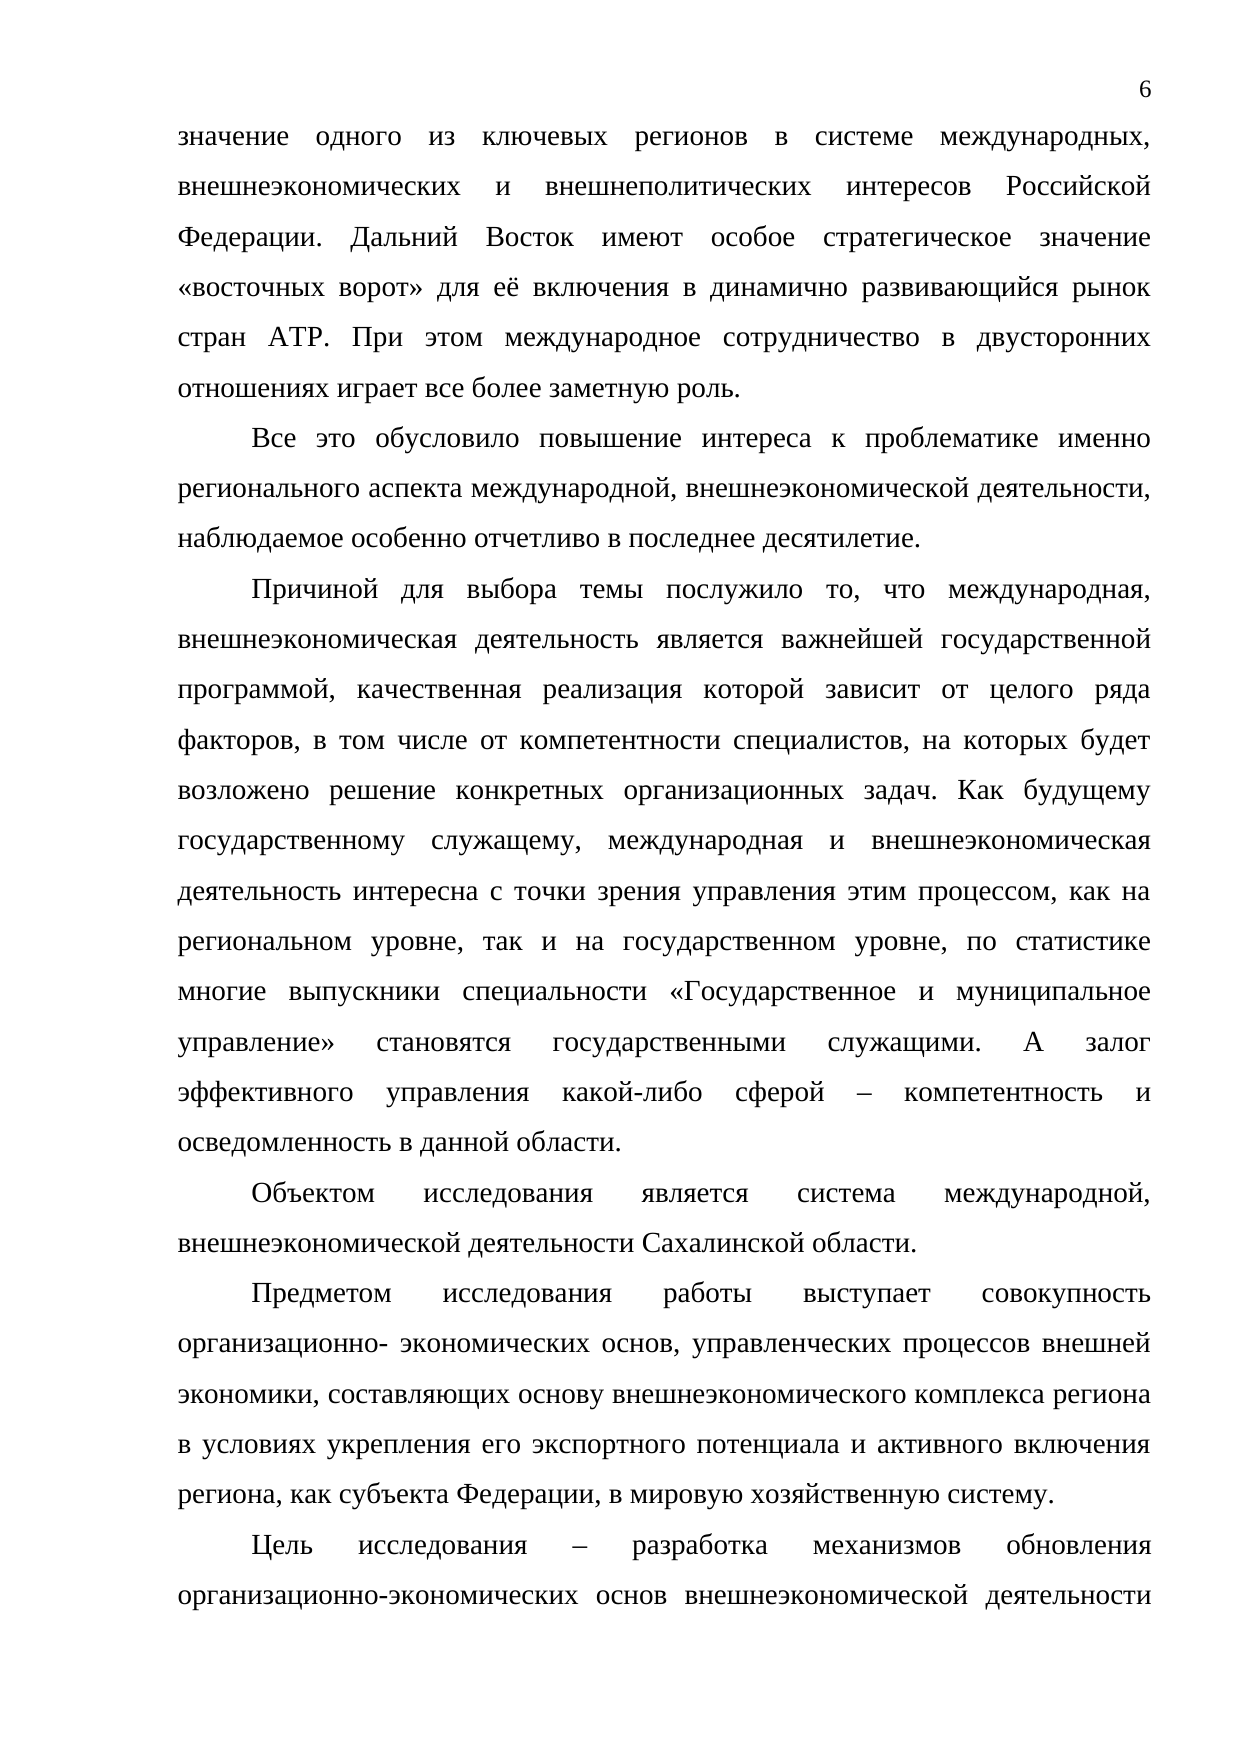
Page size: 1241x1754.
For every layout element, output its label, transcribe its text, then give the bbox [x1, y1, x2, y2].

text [177, 118, 1152, 403]
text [177, 1527, 1152, 1611]
text Все это обусловило повышение интереса к проблематике именно регионального аспекта международной, внешнеэкономической деятельности, наблюдаемое особенно отчетливо в последнее десятилетие. [177, 420, 1152, 554]
text Объектом исследования является система международной, внешнеэкономической деятельности Сахалинской области. [177, 1175, 1152, 1258]
text Причиной для выбора темы послужило то, что международная, внешнеэкономическая деятельность является важнейшей государственной программой, качественная реализация которой зависит от целого ряда факторов, в том числе от компетентности специалистов, на которых будет возложено решение конкретных организационных задач. Как будущему государственному служащему, международная и внешнеэкономическая деятельность интересна с точки зрения управления этим процессом, как на региональном уровне, так и на государственном уровне, по статистике многие выпускники специальности «Государственное и муниципальное управление» становятся государственными служащими. А залог эффективного управления какой-либо сферой – компетентность и осведомленность в данной области. [177, 571, 1152, 1158]
text Предметом исследования работы выступает совокупность организационно- экономических основ, управленческих процессов внешней экономики, составляющих основу внешнеэкономического комплекса региона в условиях укрепления его экспортного потенциала и активного включения региона, как субъекта Федерации, в мировую хозяйственную систему. [177, 1275, 1152, 1510]
